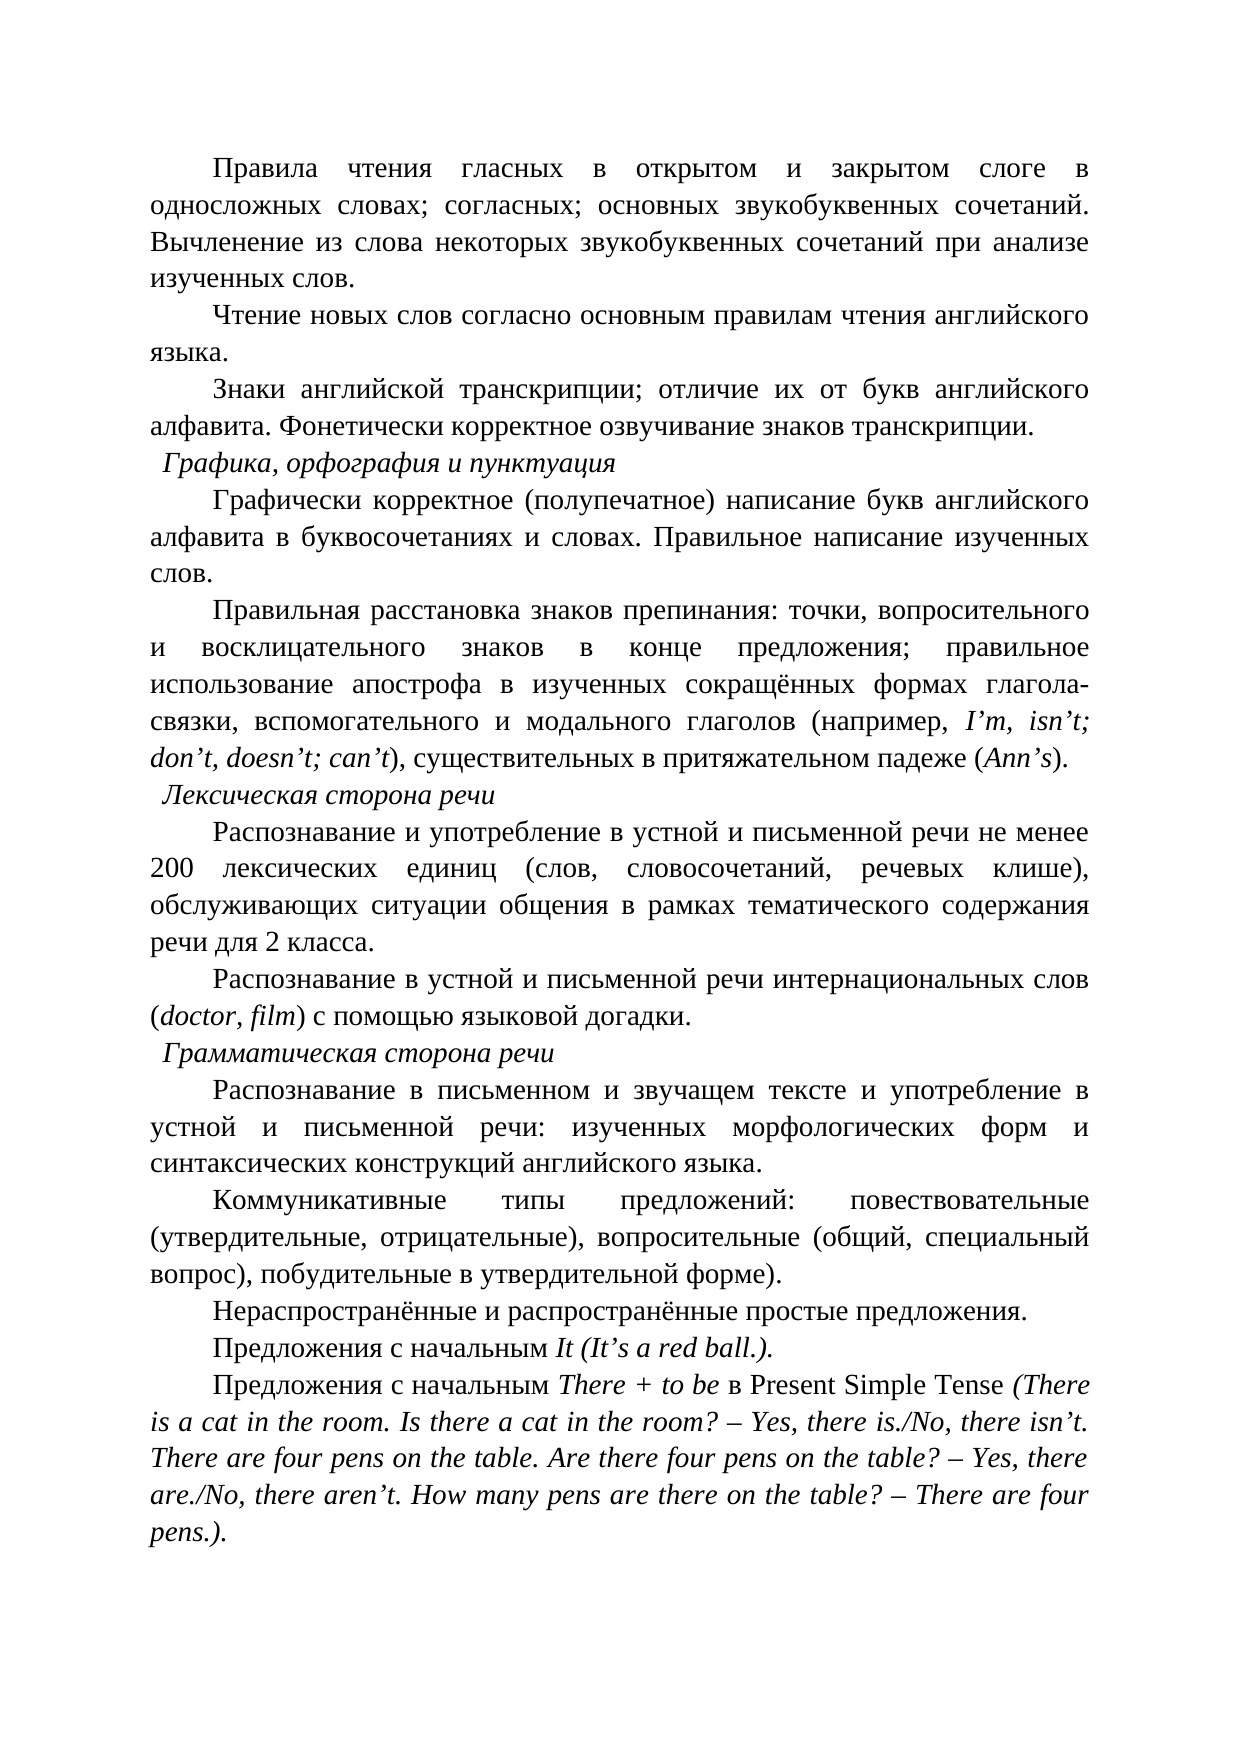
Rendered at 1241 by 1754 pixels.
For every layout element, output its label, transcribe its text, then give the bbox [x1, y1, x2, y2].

text Лексическая сторона речи [162, 777, 1090, 810]
text Правильная расстановка знаков препинания: точки, вопросительного и восклицательного знаков в конце предложения; правильное использование апострофа в изученных сокращённых формах глагола-связки, вспомогательного и модального глаголов (например, I’m, isn’t; don’t, doesn’t; can’t), существительных в притяжательном падеже (Ann’s). [150, 592, 1090, 773]
text Коммуникативные типы предложений: повествовательные (утвердительные, отрицательные), вопросительные (общий, специальный вопрос), побудительные в утвердительной форме). [150, 1182, 1090, 1290]
text Правила чтения гласных в открытом и закрытом слоге в односложных словах; согласных; основных звукобуквенных сочетаний. Вычленение из слова некоторых звукобуквенных сочетаний при анализе изученных слов. [150, 150, 1090, 294]
text Предложения с начальным There + to be в Present Simple Tense (There is a cat in the room. Is there a cat in the room? – Yes, there is./No, there isn’t. There are four pens on the table. Are there four pens on the table? – Yes, there are./No, there aren’t. How many pens are there on the table? – There are four pens.). [150, 1367, 1090, 1548]
text Распознавание в устной и письменной речи интернациональных слов (doctor, film) с помощью языковой догадки. [150, 961, 1090, 1032]
text Знаки английской транскрипции; отличие их от букв английского алфавита. Фонетически корректное озвучивание знаков транскрипции. [150, 371, 1090, 442]
text Распознавание в письменном и звучащем тексте и употребление в устной и письменной речи: изученных морфологических форм и синтаксических конструкций английского языка. [150, 1072, 1090, 1179]
text Нераспространённые и распространённые простые предложения. [150, 1293, 1090, 1327]
text Предложения с начальным It (It’s a red ball.). [150, 1330, 1090, 1363]
text Распознавание и употребление в устной и письменной речи не менее 200 лексических единиц (слов, словосочетаний, речевых клише), обслуживающих ситуации общения в рамках тематического содержания речи для 2 класса. [150, 814, 1090, 958]
text Графически корректное (полупечатное) написание букв английского алфавита в буквосочетаниях и словах. Правильное написание изученных слов. [150, 482, 1090, 589]
text Графика, орфография и пунктуация [162, 445, 1090, 478]
text Грамматическая сторона речи [162, 1035, 1090, 1068]
text Чтение новых слов согласно основным правилам чтения английского языка. [150, 297, 1090, 368]
